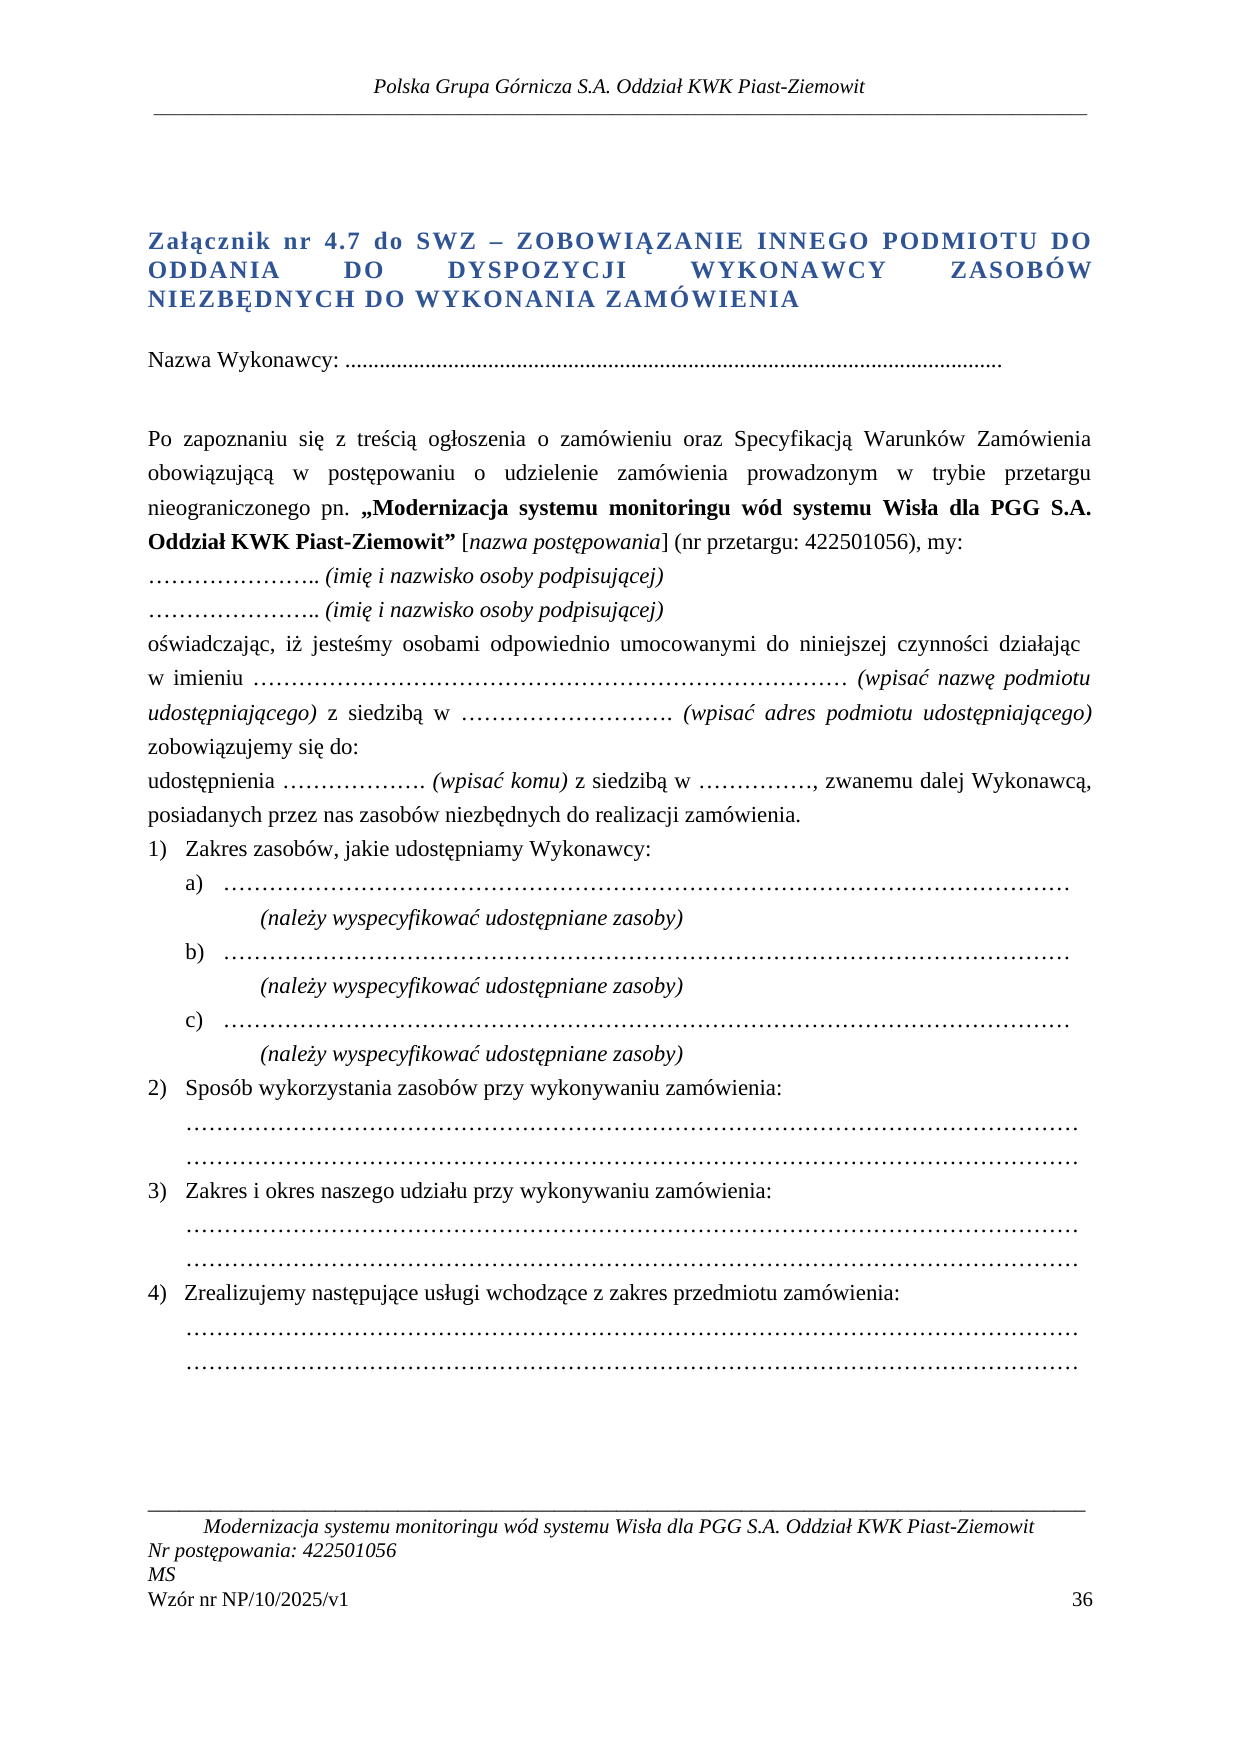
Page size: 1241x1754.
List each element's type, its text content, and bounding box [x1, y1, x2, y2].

text udostępnienia ………………. (wpisać komu) z siedzibą w ……………, zwanemu dalej Wykonawcą, posiadanych przez nas zasobów niezbędnych do realizacji zamówienia. [148, 767, 1093, 827]
text ……………………………………………………………………………………………………………………………………………………………………………………………………………… [185, 1108, 1093, 1169]
list ……………………………………………………………………………………………………………………………………………………………………………………………………………… [185, 1211, 1093, 1272]
text (należy wyspecyfikować udostępniane zasoby) [260, 903, 1093, 930]
text Po zapoznaniu się z treścią ogłoszenia o zamówieniu oraz Specyfikacją Warunków Zamówienia obowiązującą w postępowaniu o udzielenie zamówienia prowadzonym w trybie przetargu nieograniczonego pn. „Modernizacja systemu monitoringu wód systemu Wisła dla PGG S.A. Oddział KWK Piast-Ziemowit” [nazwa postępowania] (nr przetargu: 422501056), my: [148, 425, 1093, 554]
text oświadczając, iż jesteśmy osobami odpowiednio umocowanymi do niniejszej czynności działając w imieniu …………………………………………………………………… (wpisać nazwę podmiotu udostępniającego) z siedzibą w ………………………. (wpisać adres podmiotu udostępniającego) zobowiązujemy się do: [148, 630, 1093, 759]
list Zakres i okres naszego udziału przy wykonywaniu zamówienia: [148, 1177, 1093, 1203]
text (należy wyspecyfikować udostępniane zasoby) [260, 1040, 1093, 1067]
list Sposób wykorzystania zasobów przy wykonywaniu zamówienia: [148, 1074, 1093, 1101]
text ……………………………………………………………………………………………………………………………………………………………………………………………………………… [185, 1313, 1093, 1374]
text Nazwa Wykonawcy: ................................................................................................................... [148, 346, 1093, 372]
text 4) Zrealizujemy następujące usługi wchodzące z zakres przedmiotu zamówienia: [148, 1279, 1093, 1306]
list ………………………………………………………………………………………………… [185, 938, 1093, 964]
list Zakres zasobów, jakie udostępniamy Wykonawcy: [148, 835, 1093, 862]
text (należy wyspecyfikować udostępniane zasoby) [260, 972, 1093, 998]
text ………………….. (imię i nazwisko osoby podpisującej) [148, 562, 1093, 588]
list ………………………………………………………………………………………………… [185, 1006, 1093, 1032]
text ………………….. (imię i nazwisko osoby podpisującej) [148, 596, 1093, 622]
list ………………………………………………………………………………………………… [185, 869, 1093, 896]
text Załącznik nr 4.7 do SWZ – ZOBOWIĄZANIE INNEGO PODMIOTU DO ODDANIA DO DYSPOZYCJI WYKONAWCY ZASOBÓW NIEZBĘDNYCH DO WYKONANIA ZAMÓWIENIA [148, 226, 1093, 313]
